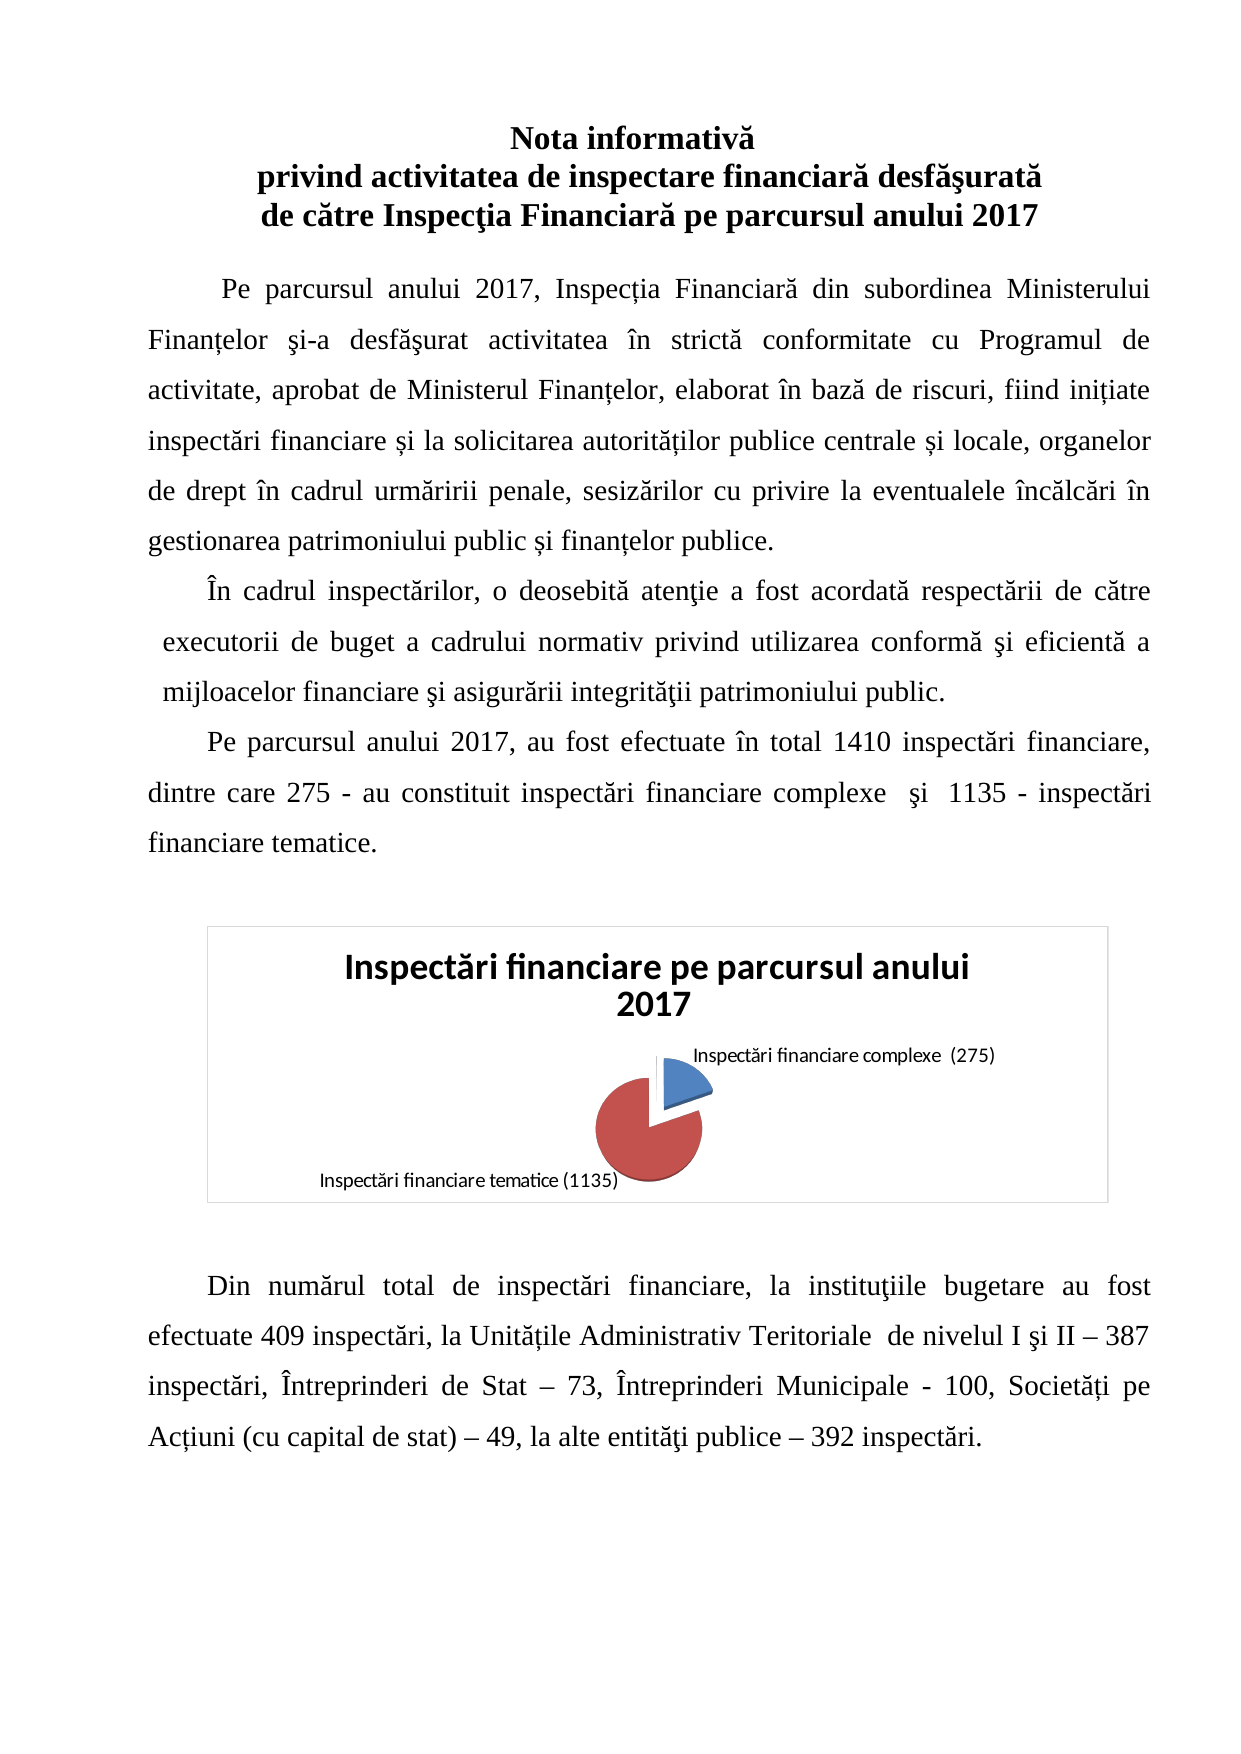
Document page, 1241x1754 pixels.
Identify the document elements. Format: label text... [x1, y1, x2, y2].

text de către Inspecţia Financiară pe parcursul anului 2017 [148, 195, 1152, 233]
text privind activitatea de inspectare financiară desfăşurată [148, 156, 1152, 195]
text Pe parcursul anului 2017, au fost efectuate în total 1410 inspectări financiare, dintre care 275 - au constituit inspectări financiare complexe şi 1135 - inspectări financiare tematice. [148, 724, 1152, 859]
text Pe parcursul anului 2017, Inspecția Financiară din subordinea Ministerului Finanțelor şi-a desfăşurat activitatea în strictă conformitate cu Programul de activitate, aprobat de Ministerul Finanțelor, elaborat în bază de riscuri, fiind inițiate inspectări financiare și la solicitarea autorităților publice centrale și locale, organelor de drept în cadrul urmăririi penale, sesizărilor cu privire la eventualele încălcări în gestionarea patrimoniului public și finanțelor publice. [148, 272, 1152, 557]
text Nota informativă [29, 118, 1152, 156]
text Din numărul total de inspectări financiare, la instituţiile bugetare au fost efectuate 409 inspectări, la Unitățile Administrativ Teritoriale de nivelul I şi II – 387 inspectări, Întreprinderi de Stat – 73, Întreprinderi Municipale - 100, Societăți pe Acțiuni (cu capital de stat) – 49, la alte entităţi publice – 392 inspectări. [148, 1268, 1152, 1452]
text În cadrul inspectărilor, o deosebită atenţie a fost acordată respectării de către executorii de buget a cadrului normativ privind utilizarea conformă şi eficientă a mijloacelor financiare şi asigurării integrităţii patrimoniului public. [162, 573, 1152, 708]
